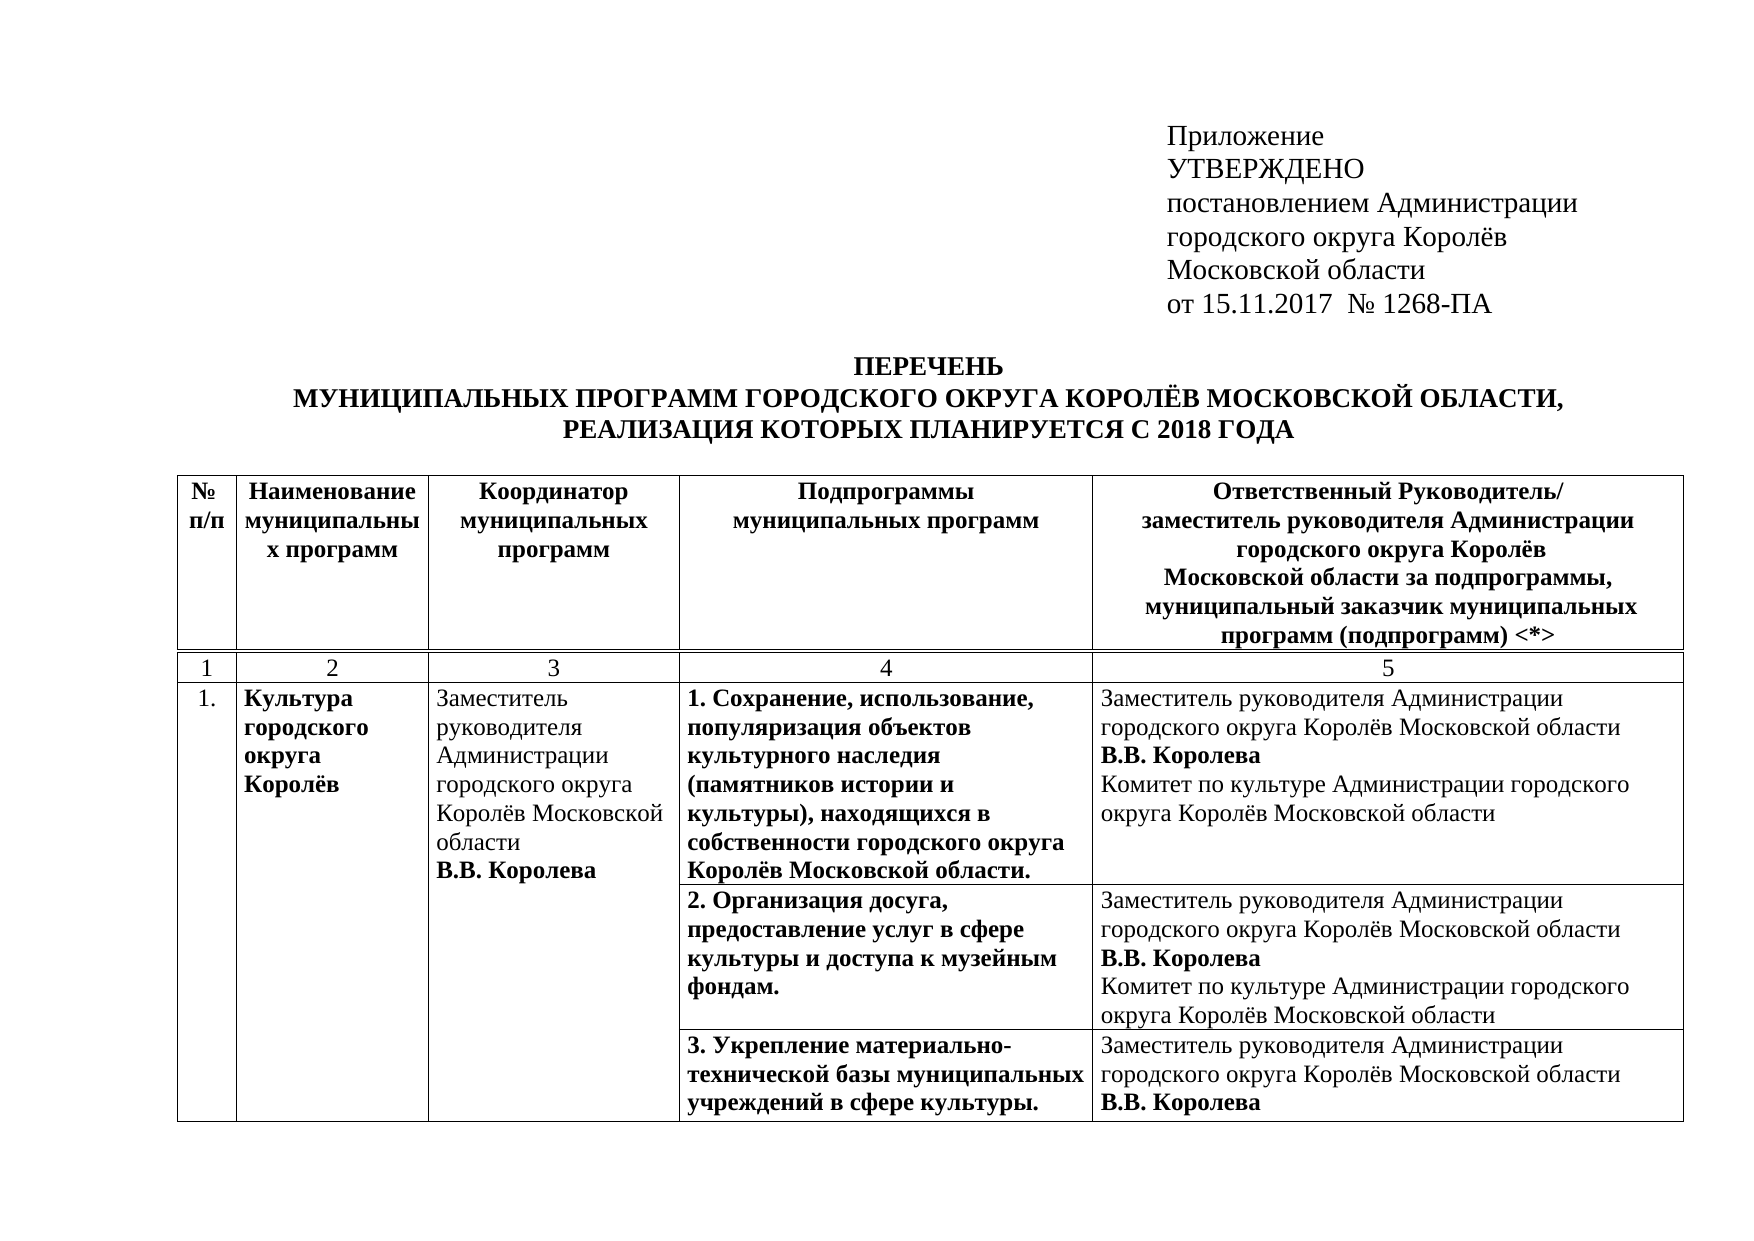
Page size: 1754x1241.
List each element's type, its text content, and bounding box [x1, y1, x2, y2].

table_cell 2. Организация досуга, предоставление услуг в сфере культуры и доступа к музейным фондам. [680, 885, 1092, 1029]
table_header Координатор муниципальных программ [429, 476, 679, 649]
table_header Ответственный Руководитель/ заместитель руководителя Администрации городского округа Королёв Московской области за подпрограммы, муниципальный заказчик муниципальных программ (подпрограмм) <*> [1093, 476, 1683, 649]
text РЕАЛИЗАЦИЯ КОТОРЫХ ПЛАНИРУЕТСЯ С 2018 ГОДА [177, 413, 1680, 444]
table_header 4 [680, 653, 1092, 682]
table_cell 1. [178, 683, 236, 1121]
table_header 2 [237, 653, 428, 682]
table_header Наименование муниципальных программ [237, 476, 428, 649]
table_cell Культура городского округа Королёв [237, 683, 428, 1121]
text Приложение [1167, 118, 1680, 152]
table_cell Заместитель руководителя Администрации городского округа Королёв Московской области В.В. Королева [429, 683, 679, 1121]
table_cell 1. Сохранение, использование, популяризация объектов культурного наследия (памятников истории и культуры), находящихся в собственности городского округа Королёв Московской области. [680, 683, 1092, 884]
table_header 5 [1093, 653, 1683, 682]
text УТВЕРЖДЕНО [1167, 152, 1680, 185]
table_header № п/п [178, 476, 236, 649]
text от 15.11.2017 № 1268-ПА [1167, 286, 1680, 319]
text городского округа Королёв [1167, 219, 1680, 252]
text постановлением Администрации [1167, 185, 1680, 219]
table_header 3 [429, 653, 679, 682]
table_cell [680, 1030, 1092, 1121]
text Московской области [1167, 252, 1680, 286]
table_header Подпрограммы муниципальных программ [680, 476, 1092, 649]
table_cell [1093, 1030, 1683, 1121]
text МУНИЦИПАЛЬНЫХ ПРОГРАММ ГОРОДСКОГО ОКРУГА КОРОЛЁВ МОСКОВСКОЙ ОБЛАСТИ, [177, 382, 1680, 413]
text ПЕРЕЧЕНЬ [177, 351, 1680, 382]
table_header 1 [178, 653, 236, 682]
